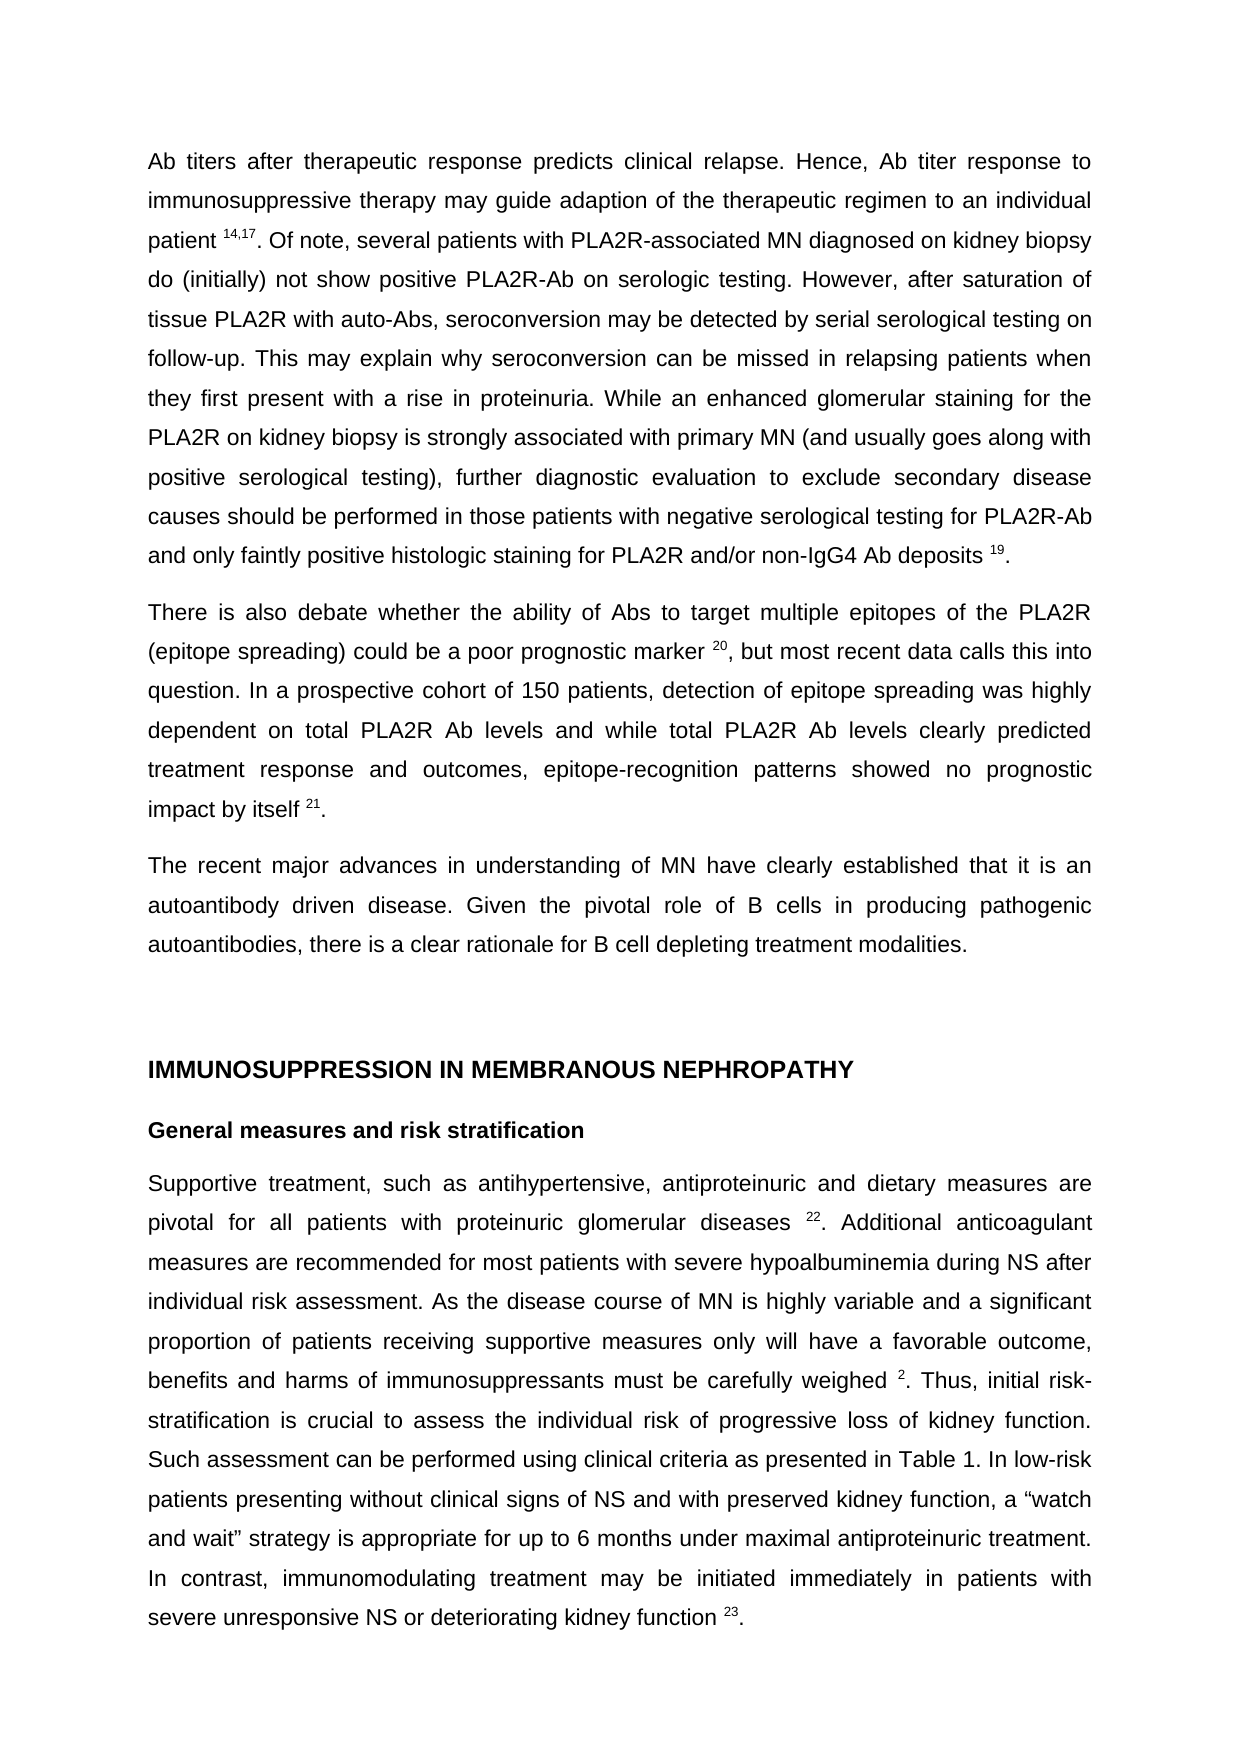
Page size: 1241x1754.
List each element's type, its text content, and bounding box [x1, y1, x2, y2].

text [148, 148, 1093, 569]
text There is also debate whether the ability of Abs to target multiple epitopes of the PLA2R (epitope spreading) could be a poor prognostic marker 20, but most recent data calls this into question. In a prospective cohort of 150 patients, detection of epitope spreading was highly dependent on total PLA2R Ab levels and while total PLA2R Ab levels clearly predicted treatment response and outcomes, epitope-recognition patterns showed no prognostic impact by itself 21. [148, 598, 1093, 822]
text The recent major advances in understanding of MN have clearly established that it is an autoantibody driven disease. Given the pivotal role of B cells in producing pathogenic autoantibodies, there is a clear rationale for B cell depleting treatment modalities. [148, 852, 1093, 957]
subtitle IMMUNOSUPPRESSION IN MEMBRANOUS NEPHROPATHY [148, 1055, 1093, 1084]
text Supportive treatment, such as antihypertensive, antiproteinuric and dietary measures are pivotal for all patients with proteinuric glomerular diseases 22. Additional anticoagulant measures are recommended for most patients with severe hypoalbuminemia during NS after individual risk assessment. As the disease course of MN is highly variable and a significant proportion of patients receiving supportive measures only will have a favorable outcome, benefits and harms of immunosuppressants must be carefully weighed 2. Thus, initial risk-stratification is crucial to assess the individual risk of progressive loss of kidney function. Such assessment can be performed using clinical criteria as presented in Table 1. In low-risk patients presenting without clinical signs of NS and with preserved kidney function, a “watch and wait” strategy is appropriate for up to 6 months under maximal antiproteinuric treatment. In contrast, immunomodulating treatment may be initiated immediately in patients with severe unresponsive NS or deteriorating kidney function 23. [148, 1170, 1093, 1630]
subtitle General measures and risk stratification [148, 1117, 1093, 1143]
